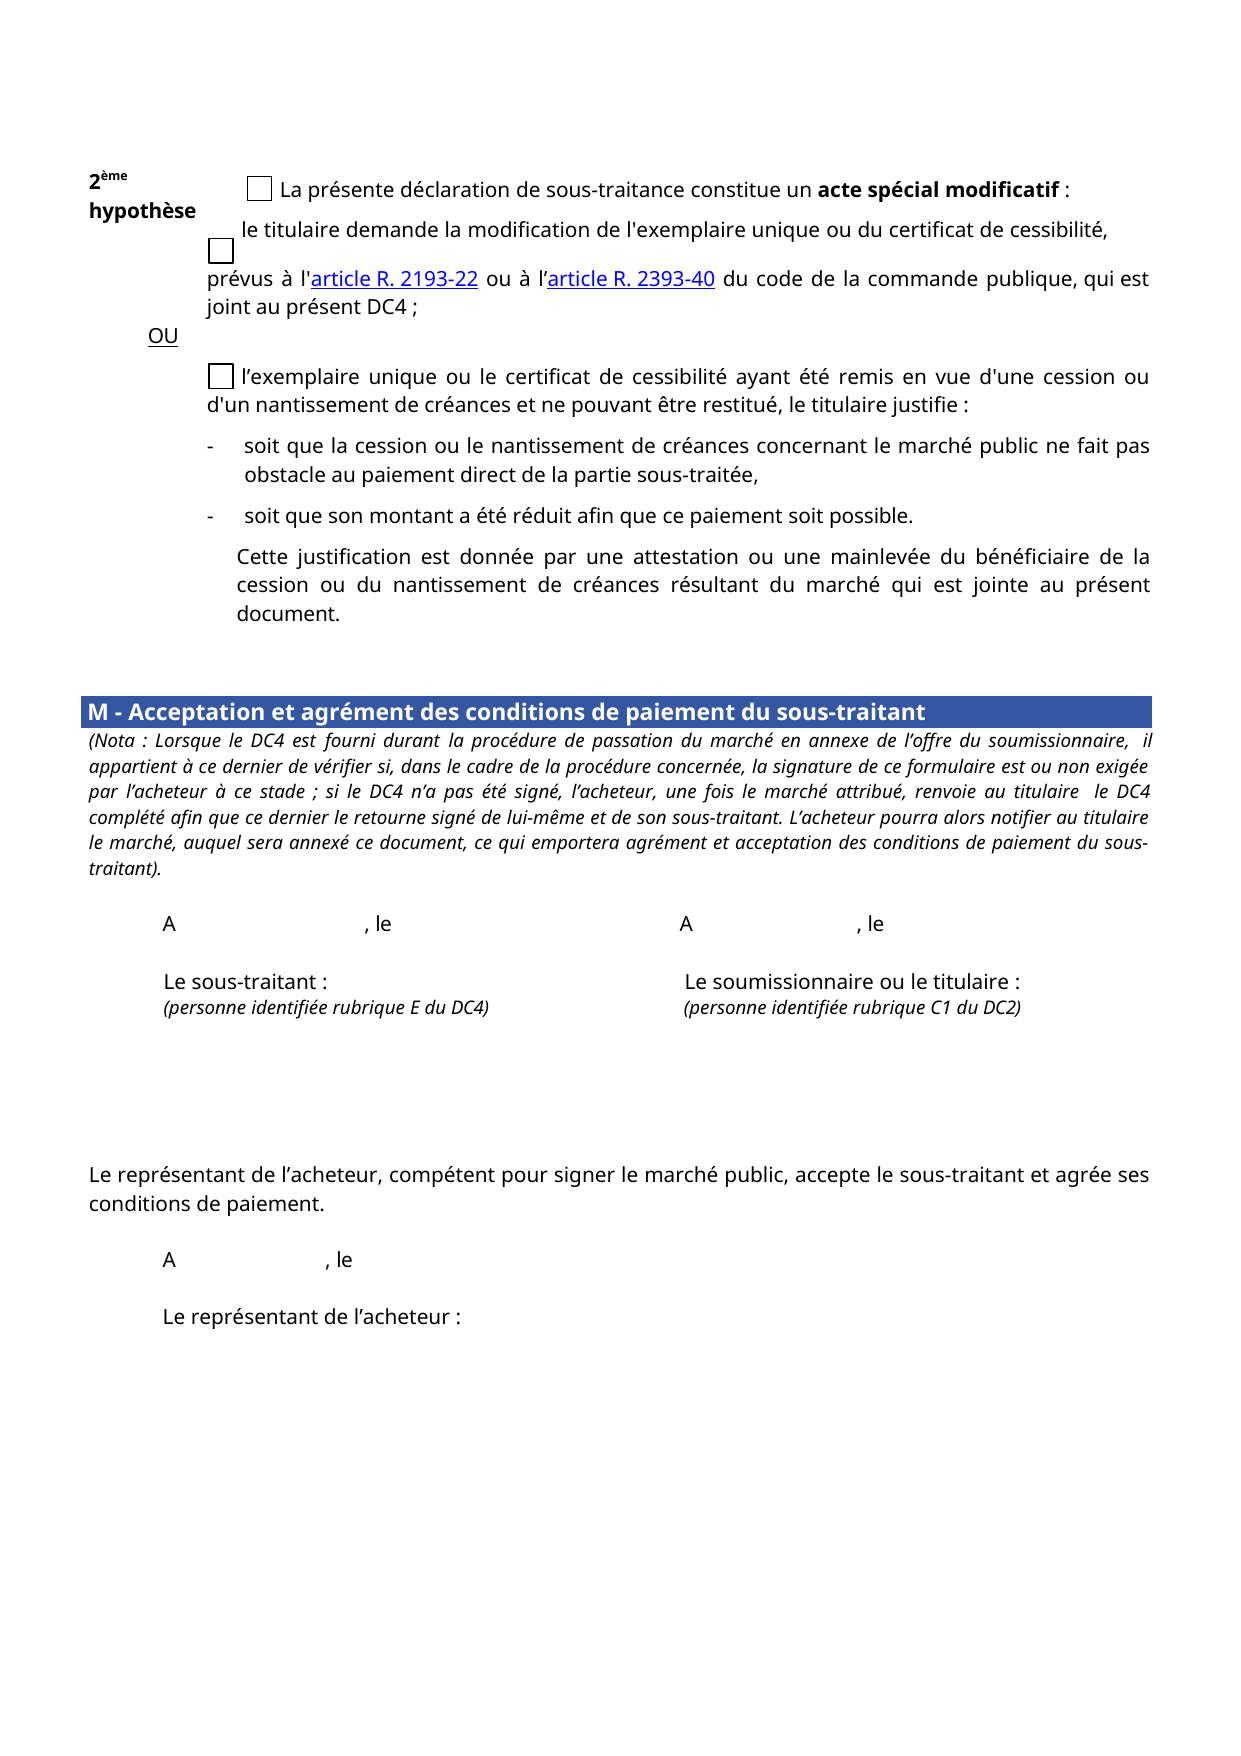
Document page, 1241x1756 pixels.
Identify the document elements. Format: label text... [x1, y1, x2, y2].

text Cette justification est donnée par une attestation ou une mainlevée du bénéficiaire de la cession ou du nantissement de créances résultant du marché qui est jointe au présent document. [236, 542, 1152, 627]
table_header Le soumissionnaire ou le titulaire : (personne identifiée rubrique C1 du DC2) [600, 966, 1053, 1021]
text l’exemplaire unique ou le certificat de cessibilité ayant été remis en vue d'une cession ou d'un nantissement de créances et ne pouvant être restitué, le titulaire justifie : [207, 362, 1152, 419]
text prévus à l'article R. 2193-22 ou à l’article R. 2393-40 du code de la commande publique, qui est joint au présent DC4 ; [207, 244, 1165, 321]
list soit que la cession ou le nantissement de créances concernant le marché public ne fait pas obstacle au paiement direct de la partie sous-traitée, [207, 431, 1152, 488]
text A , le A , le [162, 909, 1226, 937]
text Le représentant de l’acheteur, compétent pour signer le marché public, accepte le sous-traitant et agrée ses conditions de paiement. [89, 1160, 1152, 1217]
text Le représentant de l’acheteur : [162, 1302, 1226, 1331]
text M - Acceptation et agrément des conditions de paiement du sous-traitant (Nota : Lorsque le DC4 est fourni durant la procédure de passation du marché en annexe de l’offre du soumissionnaire, il appartient à ce dernier de vérifier si, dans le cadre de la procédure concernée, la signature de ce formulaire est ou non exigée par l’acheteur à ce stade ; si le DC4 n’a pas été signé, l’acheteur, une fois le marché attribué, renvoie au titulaire le DC4 complété afin que ce dernier le retourne signé de lui-même et de son sous-traitant. L’acheteur pourra alors notifier au titulaire le marché, auquel sera annexé ce document, ce qui emportera agrément et acceptation des conditions de paiement du sous-traitant). [81, 728, 1152, 881]
text 2ème hypothèse [89, 167, 239, 224]
list soit que son montant a été réduit afin que ce paiement soit possible. [207, 501, 1226, 529]
text le titulaire demande la modification de l'exemplaire unique ou du certificat de cessibilité, [241, 216, 1226, 244]
text A , le [162, 1246, 1226, 1274]
text OU [148, 321, 1226, 349]
table_header Le sous-traitant : (personne identifiée rubrique E du DC4) [158, 966, 599, 1021]
text La présente déclaration de sous-traitance constitue un acte spécial modificatif : [279, 175, 1226, 203]
